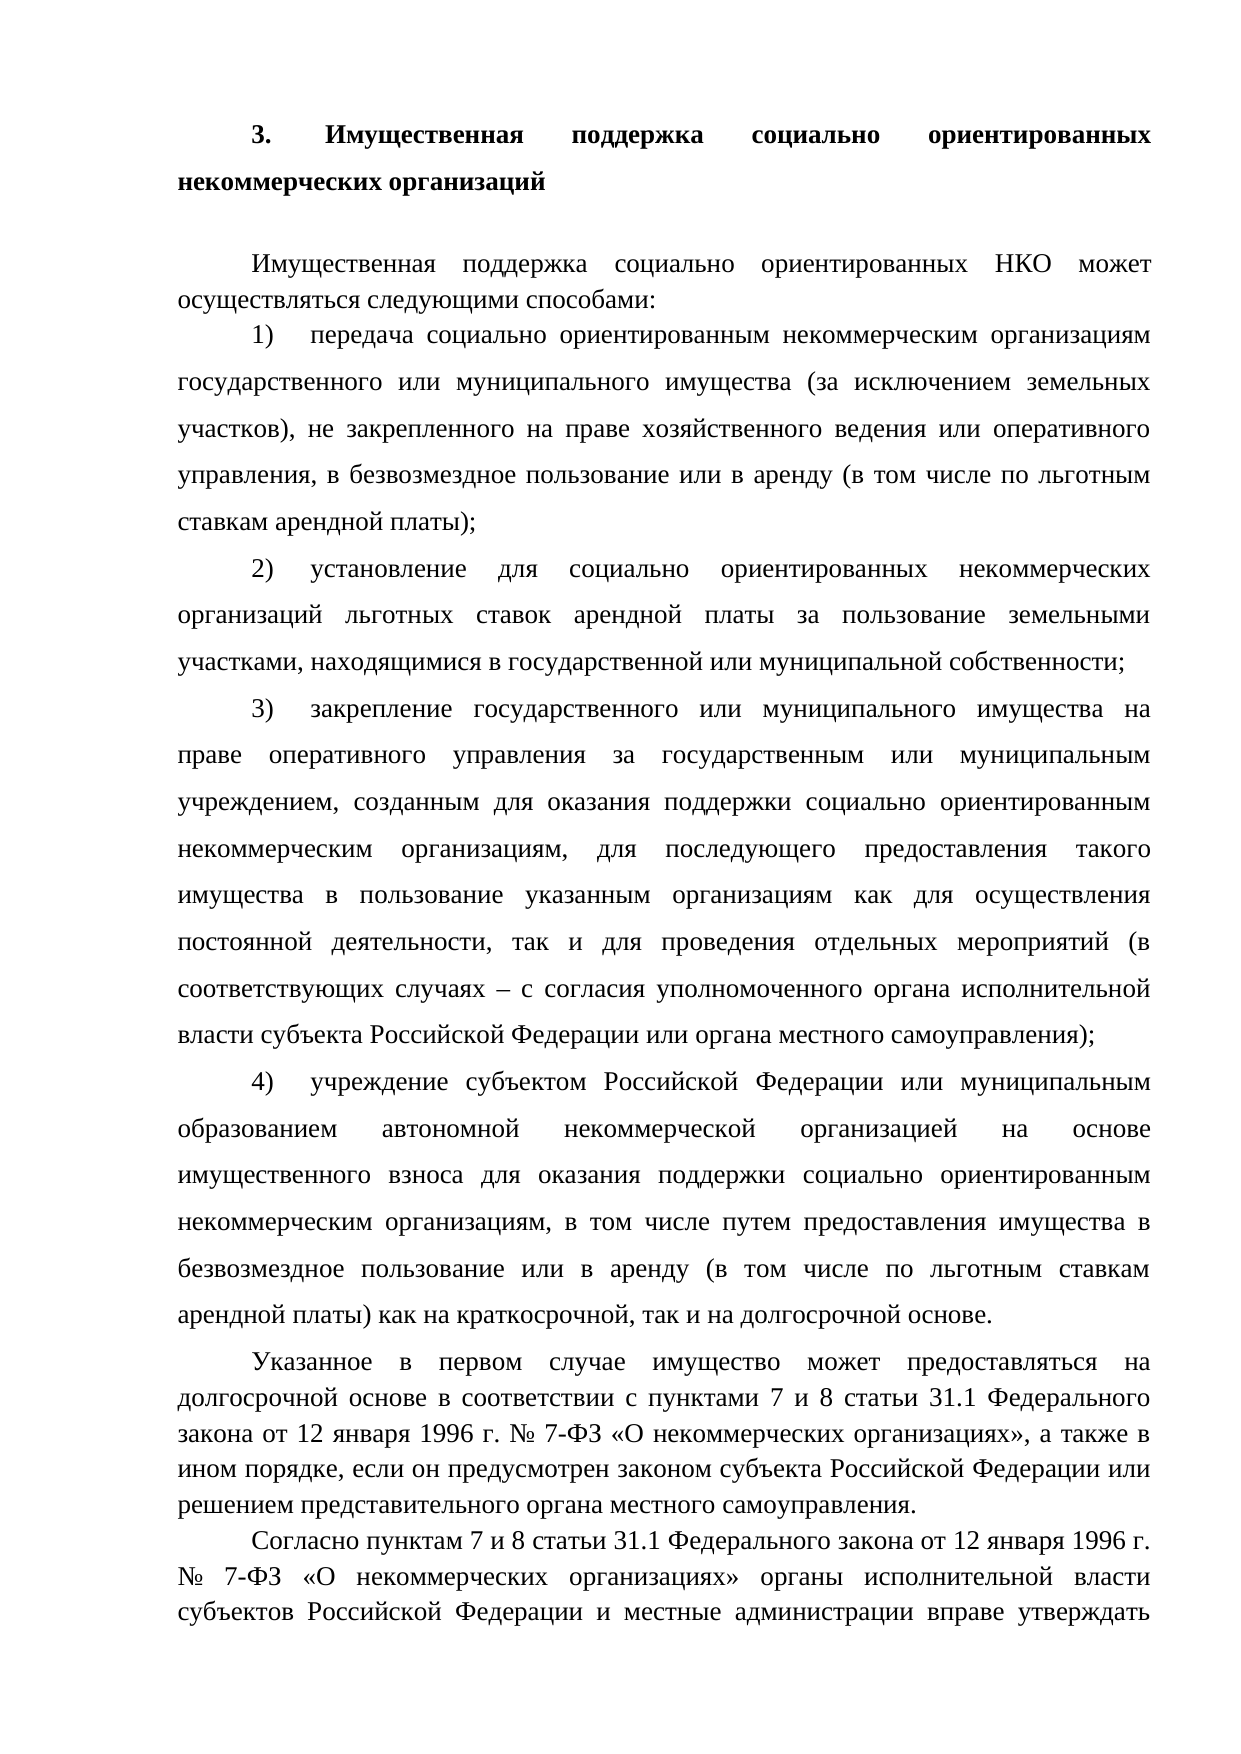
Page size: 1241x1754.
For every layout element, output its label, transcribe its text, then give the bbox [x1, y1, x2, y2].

list учреждение субъектом Российской Федерации или муниципальным образованием автономной некоммерческой организацией на основе имущественного взноса для оказания поддержки социально ориентированным некоммерческим организациям, в том числе путем предоставления имущества в безвозмездное пользование или в аренду (в том числе по льготным ставкам арендной платы) как на краткосрочной, так и на долгосрочной основе. [177, 1065, 1152, 1330]
list закрепление государственного или муниципального имущества на праве оперативного управления за государственным или муниципальным учреждением, созданным для оказания поддержки социально ориентированным некоммерческим организациям, для последующего предоставления такого имущества в пользование указанным организациям как для осуществления постоянной деятельности, так и для проведения отдельных мероприятий (в соответствующих случаях – с согласия уполномоченного органа исполнительной власти субъекта Российской Федерации или органа местного самоуправления); [177, 692, 1152, 1050]
list установление для социально ориентированных некоммерческих организаций льготных ставок арендной платы за пользование земельными участками, находящимися в государственной или муниципальной собственности; [177, 552, 1152, 676]
list передача социально ориентированным некоммерческим организациям государственного или муниципального имущества (за исключением земельных участков), не закрепленного на праве хозяйственного ведения или оперативного управления, в безвозмездное пользование или в аренду (в том числе по льготным ставкам арендной платы); [177, 319, 1152, 536]
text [177, 1524, 1152, 1627]
list Имущественная поддержка социально ориентированных некоммерческих организаций [177, 118, 1152, 196]
text Указанное в первом случае имущество может предоставляться на долгосрочной основе в соответствии с пунктами 7 и 8 статьи 31.1 Федерального закона от 12 января . № 7-ФЗ «О некоммерческих организациях», а также в ином порядке, если он предусмотрен законом субъекта Российской Федерации или решением представительного органа местного самоуправления. [177, 1345, 1152, 1519]
text Имущественная поддержка социально ориентированных НКО может осуществляться следующими способами: [177, 247, 1152, 314]
